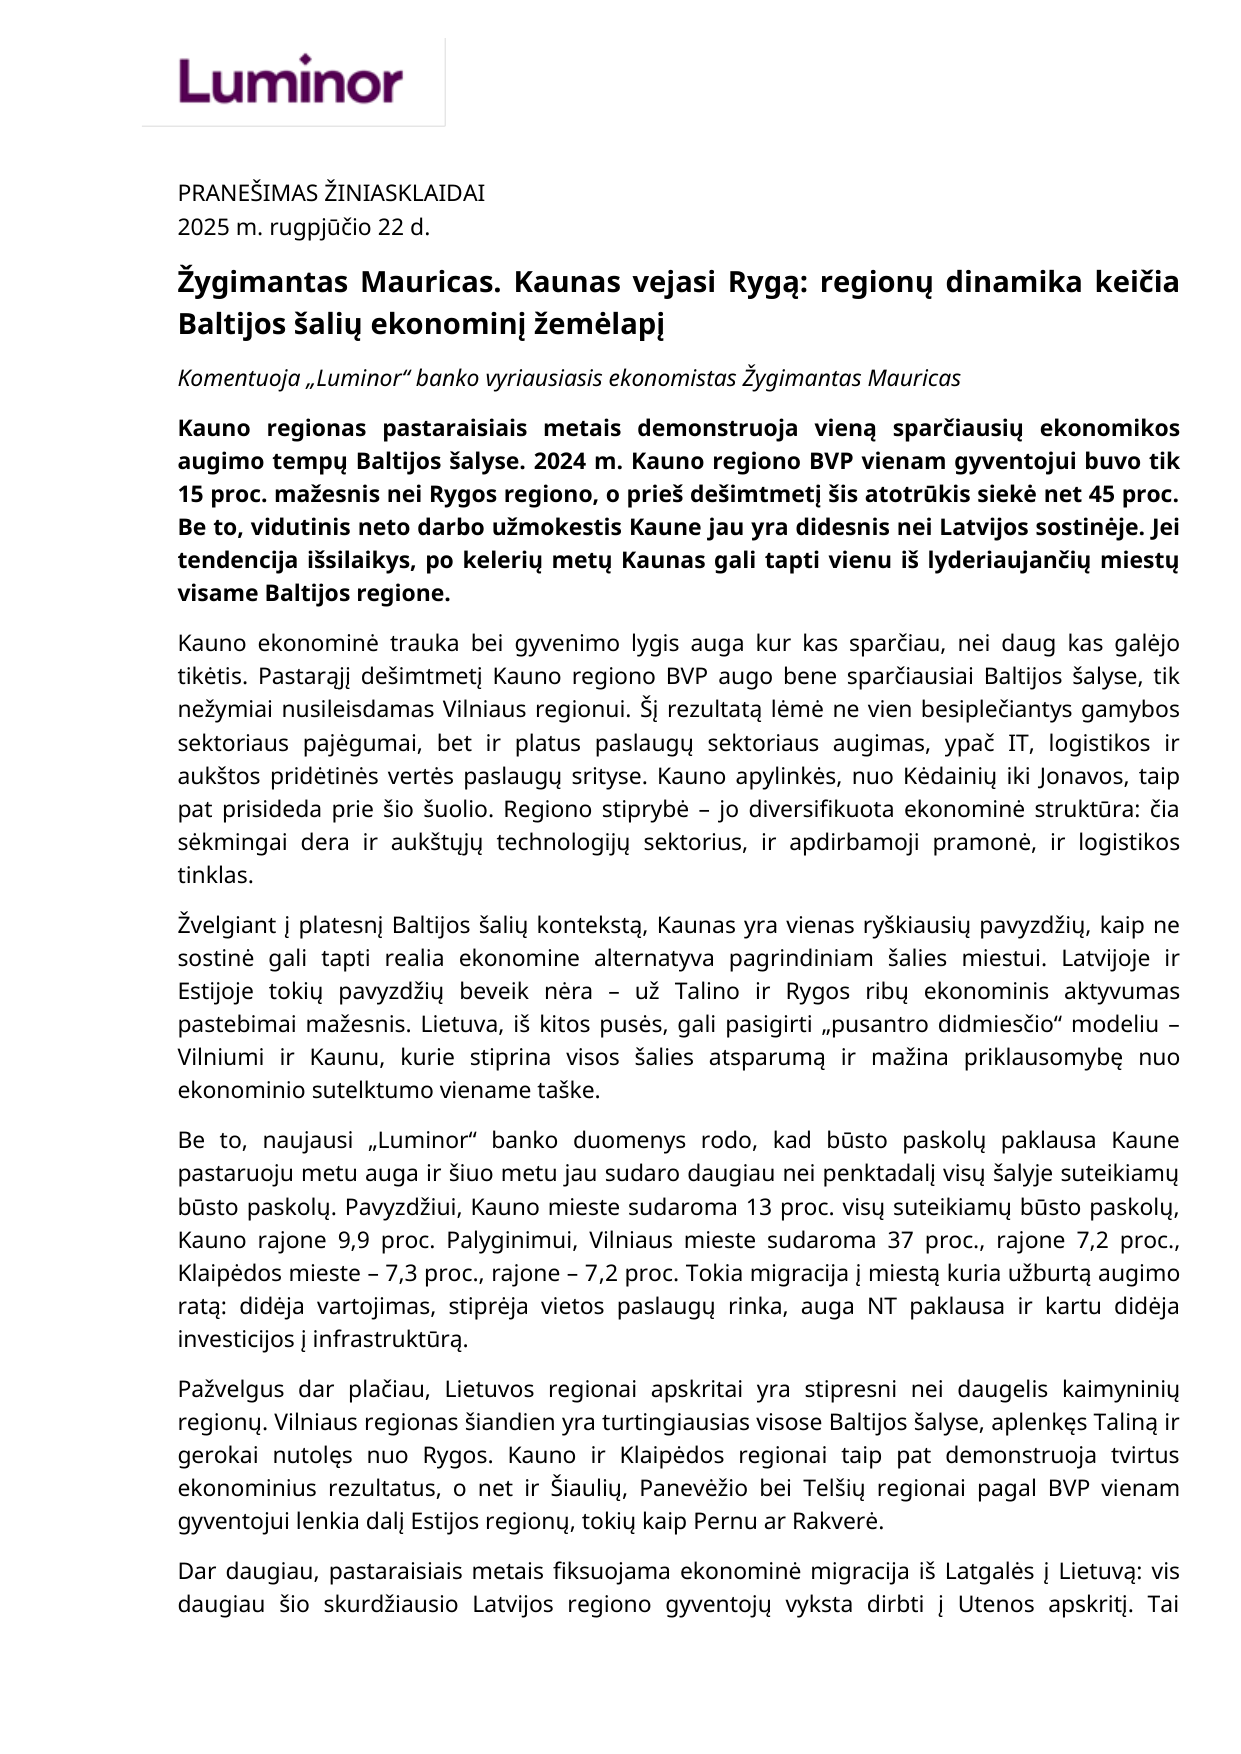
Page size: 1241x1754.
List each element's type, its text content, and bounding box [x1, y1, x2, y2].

text Pažvelgus dar plačiau, Lietuvos regionai apskritai yra stipresni nei daugelis kaimyninių regionų. Vilniaus regionas šiandien yra turtingiausias visose Baltijos šalyse, aplenkęs Taliną ir gerokai nutolęs nuo Rygos. Kauno ir Klaipėdos regionai taip pat demonstruoja tvirtus ekonominius rezultatus, o net ir Šiaulių, Panevėžio bei Telšių regionai pagal BVP vienam gyventojui lenkia dalį Estijos regionų, tokių kaip Pernu ar Rakverė. [177, 1373, 1181, 1537]
text PRANEŠIMAS ŽINIASKLAIDAI 2025 m. rugpjūčio 22 d. [177, 177, 1181, 242]
text Be to, naujausi „Luminor“ banko duomenys rodo, kad būsto paskolų paklausa Kaune pastaruoju metu auga ir šiuo metu jau sudaro daugiau nei penktadalį visų šalyje suteikiamų būsto paskolų. Pavyzdžiui, Kauno mieste sudaroma 13 proc. visų suteikiamų būsto paskolų, Kauno rajone 9,9 proc. Palyginimui, Vilniaus mieste sudaroma 37 proc., rajone 7,2 proc., Klaipėdos mieste – 7,3 proc., rajone – 7,2 proc. Tokia migracija į miestą kuria užburtą augimo ratą: didėja vartojimas, stiprėja vietos paslaugų rinka, auga NT paklausa ir kartu didėja investicijos į infrastruktūrą. [177, 1124, 1181, 1354]
picture [141, 38, 447, 128]
text Kauno ekonominė trauka bei gyvenimo lygis auga kur kas sparčiau, nei daug kas galėjo tikėtis. Pastarąjį dešimtmetį Kauno regiono BVP augo bene sparčiausiai Baltijos šalyse, tik nežymiai nusileisdamas Vilniaus regionui. Šį rezultatą lėmė ne vien besiplečiantys gamybos sektoriaus pajėgumai, bet ir platus paslaugų sektoriaus augimas, ypač IT, logistikos ir aukštos pridėtinės vertės paslaugų srityse. Kauno apylinkės, nuo Kėdainių iki Jonavos, taip pat prisideda prie šio šuolio. Regiono stiprybė – jo diversifikuota ekonominė struktūra: čia sėkmingai dera ir aukštųjų technologijų sektorius, ir apdirbamoji pramonė, ir logistikos tinklas. [177, 627, 1181, 890]
text Komentuoja „Luminor“ banko vyriausiasis ekonomistas Žygimantas Mauricas [177, 362, 1181, 393]
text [177, 1555, 1181, 1619]
text Kauno regionas pastaraisiais metais demonstruoja vieną sparčiausių ekonomikos augimo tempų Baltijos šalyse. 2024 m. Kauno regiono BVP vienam gyventojui buvo tik 15 proc. mažesnis nei Rygos regiono, o prieš dešimtmetį šis atotrūkis siekė net 45 proc. Be to, vidutinis neto darbo užmokestis Kaune jau yra didesnis nei Latvijos sostinėje. Jei tendencija išsilaikys, po kelerių metų Kaunas gali tapti vienu iš lyderiaujančių miestų visame Baltijos regione. [177, 412, 1181, 609]
text Žygimantas Mauricas. Kaunas vejasi Rygą: regionų dinamika keičia Baltijos šalių ekonominį žemėlapį [177, 261, 1181, 343]
text Žvelgiant į platesnį Baltijos šalių kontekstą, Kaunas yra vienas ryškiausių pavyzdžių, kaip ne sostinė gali tapti realia ekonomine alternatyva pagrindiniam šalies miestui. Latvijoje ir Estijoje tokių pavyzdžių beveik nėra – už Talino ir Rygos ribų ekonominis aktyvumas pastebimai mažesnis. Lietuva, iš kitos pusės, gali pasigirti „pusantro didmiesčio“ modeliu – Vilniumi ir Kaunu, kurie stiprina visos šalies atsparumą ir mažina priklausomybę nuo ekonominio sutelktumo viename taške. [177, 909, 1181, 1106]
